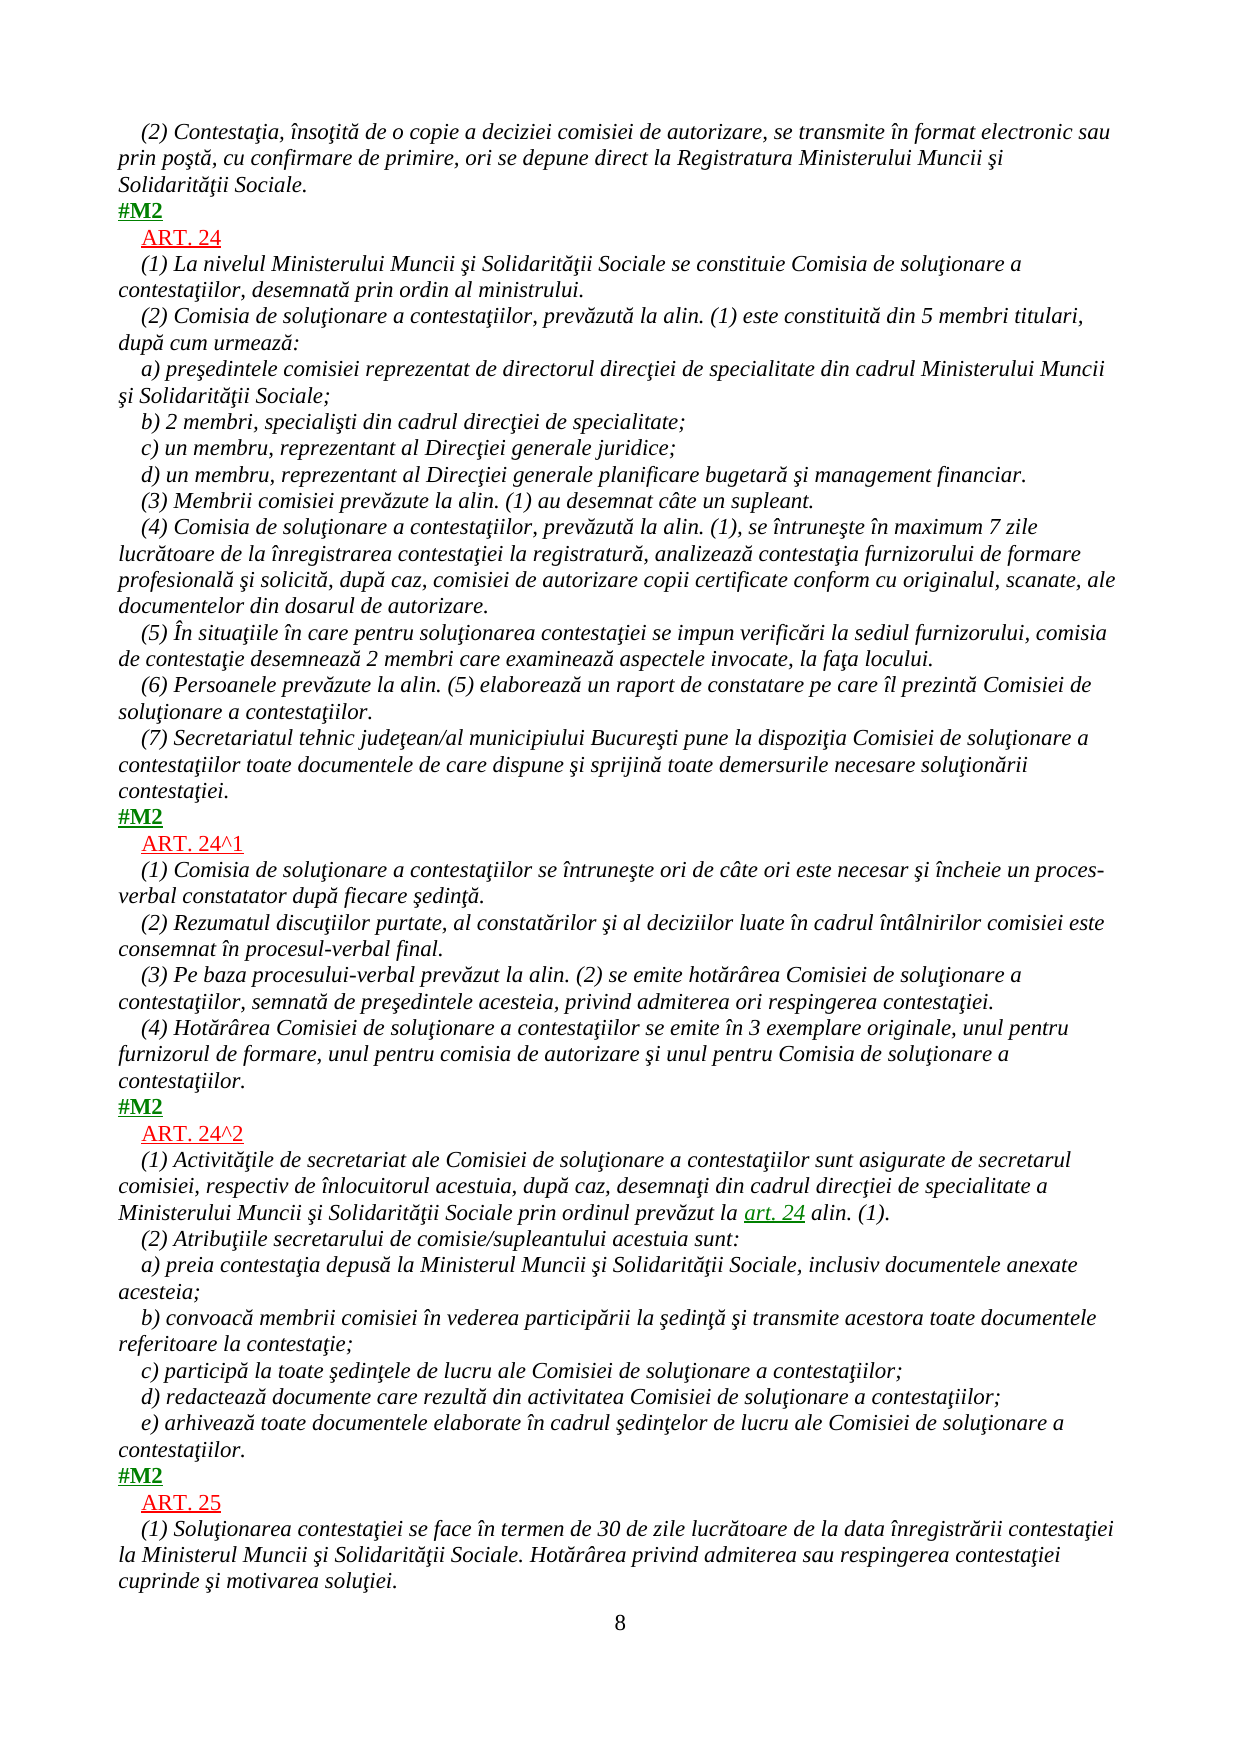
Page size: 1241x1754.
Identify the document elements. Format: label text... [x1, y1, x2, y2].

text (4) Hotărârea Comisiei de soluţionare a contestaţiilor se emite în 3 exemplare originale, unul pentru furnizorul de formare, unul pentru comisia de autorizare şi unul pentru Comisia de soluţionare a contestaţiilor. [118, 1014, 1122, 1093]
text (2) Contestaţia, însoţită de o copie a deciziei comisiei de autorizare, se transmite în format electronic sau prin poştă, cu confirmare de primire, ori se depune direct la Registratura Ministerului Muncii şi Solidarităţii Sociale. [118, 118, 1122, 197]
text (7) Secretariatul tehnic judeţean/al municipiului Bucureşti pune la dispoziţia Comisiei de soluţionare a contestaţiilor toate documentele de care dispune şi sprijină toate demersurile necesare soluţionării contestaţiei. [118, 724, 1122, 803]
text a) preia contestaţia depusă la Ministerul Muncii şi Solidarităţii Sociale, inclusiv documentele anexate acesteia; [118, 1251, 1122, 1304]
text (5) În situaţiile în care pentru soluţionarea contestaţiei se impun verificări la sediul furnizorului, comisia de contestaţie desemnează 2 membri care examinează aspectele invocate, la faţa locului. [118, 619, 1122, 672]
text ART. 24^2 [118, 1119, 1122, 1146]
text (2) Atribuţiile secretarului de comisie/supleantului acestuia sunt: [118, 1225, 1122, 1251]
text (1) Comisia de soluţionare a contestaţiilor se întruneşte ori de câte ori este necesar şi încheie un proces-verbal constatator după fiecare şedinţă. [118, 856, 1122, 909]
text b) 2 membri, specialişti din cadrul direcţiei de specialitate; [118, 408, 1122, 434]
text a) preşedintele comisiei reprezentat de directorul direcţiei de specialitate din cadrul Ministerului Muncii şi Solidarităţii Sociale; [118, 355, 1122, 408]
text #M2 [118, 1462, 1122, 1488]
text (1) Soluţionarea contestaţiei se face în termen de 30 de zile lucrătoare de la data înregistrării contestaţiei la Ministerul Muncii şi Solidarităţii Sociale. Hotărârea privind admiterea sau respingerea contestaţiei cuprinde şi motivarea soluţiei. [118, 1515, 1122, 1594]
text (3) Pe baza procesului-verbal prevăzut la alin. (2) se emite hotărârea Comisiei de soluţionare a contestaţiilor, semnată de preşedintele acesteia, privind admiterea ori respingerea contestaţiei. [118, 961, 1122, 1014]
text ART. 24^1 [118, 830, 1122, 856]
text e) arhivează toate documentele elaborate în cadrul şedinţelor de lucru ale Comisiei de soluţionare a contestaţiilor. [118, 1409, 1122, 1462]
text d) un membru, reprezentant al Direcţiei generale planificare bugetară şi management financiar. [118, 461, 1122, 487]
text (2) Rezumatul discuţiilor purtate, al constatărilor şi al deciziilor luate în cadrul întâlnirilor comisiei este consemnat în procesul-verbal final. [118, 909, 1122, 961]
text d) redactează documente care rezultă din activitatea Comisiei de soluţionare a contestaţiilor; [118, 1383, 1122, 1409]
text #M2 [118, 1093, 1122, 1119]
text ART. 25 [118, 1488, 1122, 1515]
text (1) La nivelul Ministerului Muncii şi Solidarităţii Sociale se constituie Comisia de soluţionare a contestaţiilor, desemnată prin ordin al ministrului. [118, 250, 1122, 303]
text (4) Comisia de soluţionare a contestaţiilor, prevăzută la alin. (1), se întruneşte în maximum 7 zile lucrătoare de la înregistrarea contestaţiei la registratură, analizează contestaţia furnizorului de formare profesională şi solicită, după caz, comisiei de autorizare copii certificate conform cu originalul, scanate, ale documentelor din dosarul de autorizare. [118, 513, 1122, 619]
text (6) Persoanele prevăzute la alin. (5) elaborează un raport de constatare pe care îl prezintă Comisiei de soluţionare a contestaţiilor. [118, 672, 1122, 724]
text #M2 [118, 803, 1122, 830]
text b) convoacă membrii comisiei în vederea participării la şedinţă şi transmite acestora toate documentele referitoare la contestaţie; [118, 1304, 1122, 1357]
text (2) Comisia de soluţionare a contestaţiilor, prevăzută la alin. (1) este constituită din 5 membri titulari, după cum urmează: [118, 303, 1122, 355]
text (3) Membrii comisiei prevăzute la alin. (1) au desemnat câte un supleant. [118, 487, 1122, 513]
text #M2 [118, 197, 1122, 223]
text ART. 24 [118, 223, 1122, 250]
text (1) Activităţile de secretariat ale Comisiei de soluţionare a contestaţiilor sunt asigurate de secretarul comisiei, respectiv de înlocuitorul acestuia, după caz, desemnaţi din cadrul direcţiei de specialitate a Ministerului Muncii şi Solidarităţii Sociale prin ordinul prevăzut la art. 24 alin. (1). [118, 1146, 1122, 1225]
text c) un membru, reprezentant al Direcţiei generale juridice; [118, 434, 1122, 461]
text c) participă la toate şedinţele de lucru ale Comisiei de soluţionare a contestaţiilor; [118, 1357, 1122, 1383]
